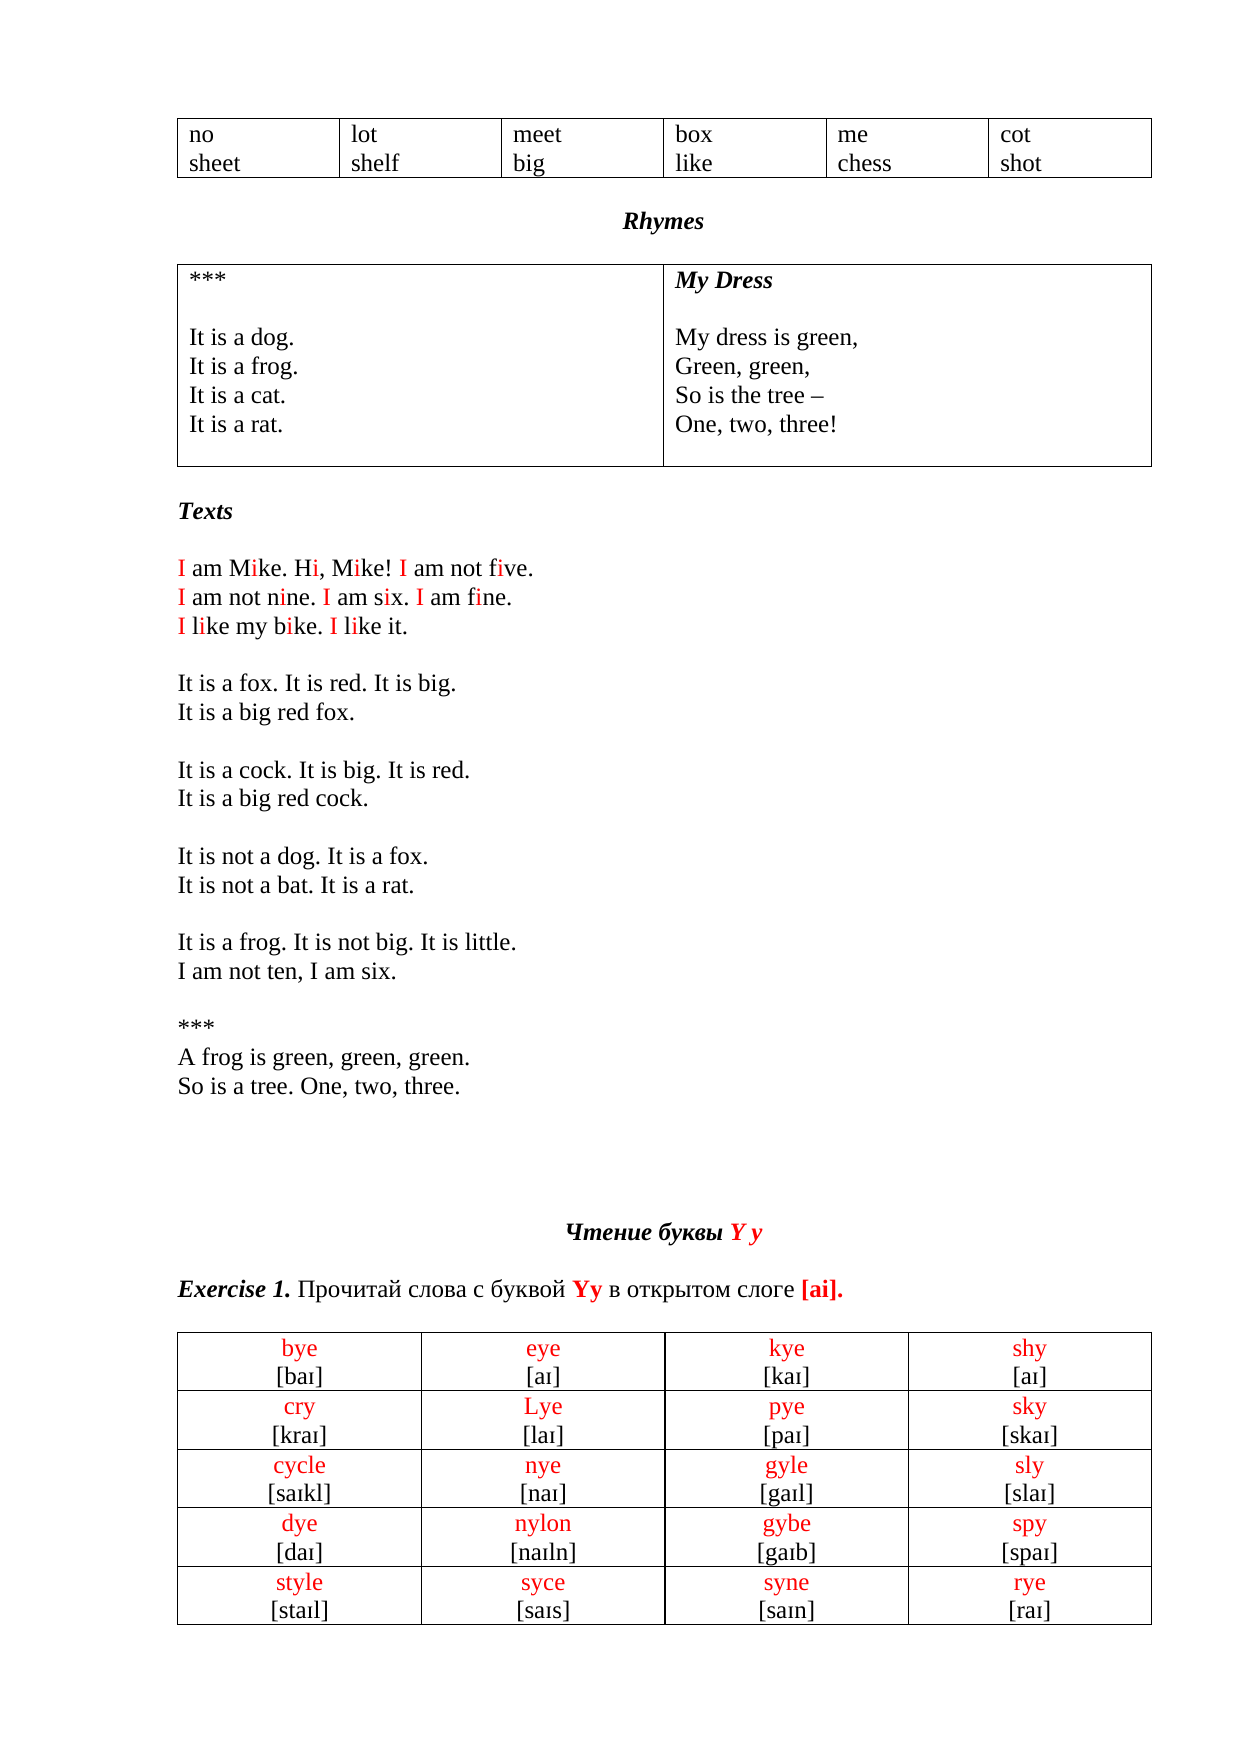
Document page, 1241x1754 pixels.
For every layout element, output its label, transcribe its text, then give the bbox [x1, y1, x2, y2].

table_cell rye [raɪ] [909, 1567, 1151, 1624]
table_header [340, 119, 501, 177]
text I am not ten, I am six. [177, 956, 1152, 985]
text Texts [177, 496, 1152, 525]
text Чтение буквы Y y [177, 1217, 1152, 1245]
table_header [989, 119, 1151, 177]
table_cell dye [daɪ] [178, 1508, 421, 1566]
table_header My Dress My dress is green, Green, green, So is the tree – One, two, three! [664, 265, 1151, 466]
table_cell syne [saɪn] [666, 1567, 908, 1624]
text I am not nine. I am six. I am fine. [177, 582, 1152, 611]
table_cell spy [spaɪ] [909, 1508, 1151, 1566]
text It is a fox. It is red. It is big. [177, 668, 1152, 697]
table_cell nylon [naɪln] [422, 1508, 664, 1566]
text I am Mike. Hi, Mike! I am not five. [177, 553, 1152, 582]
table_header eye [aɪ] [422, 1333, 664, 1390]
table_cell cry [kraɪ] [178, 1391, 421, 1449]
table_cell syce [saɪs] [422, 1567, 664, 1624]
table_cell cycle [saɪkl] [178, 1450, 421, 1507]
text I like my bike. I like it. [177, 611, 1152, 640]
table_header kye [kaɪ] [666, 1333, 908, 1390]
table_header bye [baɪ] [178, 1333, 421, 1390]
text *** [177, 1013, 1152, 1042]
table_header *** It is a dog. It is a frog. It is a cat. It is a rat. [178, 265, 663, 466]
table_cell Lye [laɪ] [422, 1391, 664, 1449]
table_cell gyle [gaɪl] [666, 1450, 908, 1507]
table_cell sky [skaɪ] [909, 1391, 1151, 1449]
text So is a tree. One, two, three. [177, 1071, 1152, 1100]
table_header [664, 119, 826, 177]
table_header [502, 119, 663, 177]
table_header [827, 119, 988, 177]
text It is not a bat. It is a rat. [177, 870, 1152, 898]
table_header shy [aɪ] [909, 1333, 1151, 1390]
table_cell pye [paɪ] [666, 1391, 908, 1449]
text It is a cock. It is big. It is red. [177, 755, 1152, 783]
table_cell gybe [gaɪb] [666, 1508, 908, 1566]
text It is a big red cock. [177, 783, 1152, 812]
table_cell style [staɪl] [178, 1567, 421, 1624]
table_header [178, 119, 339, 177]
text A frog is green, green, green. [177, 1042, 1152, 1071]
text It is not a dog. It is a fox. [177, 841, 1152, 870]
text It is a big red fox. [177, 697, 1152, 726]
table_cell nye [naɪ] [422, 1450, 664, 1507]
text Rhymes [177, 206, 1152, 235]
table_cell sly [slaɪ] [909, 1450, 1151, 1507]
text It is a frog. It is not big. It is little. [177, 927, 1152, 956]
text Exercise 1. Прочитай слова с буквой Yy в открытом слоге [ai]. [177, 1274, 1152, 1303]
